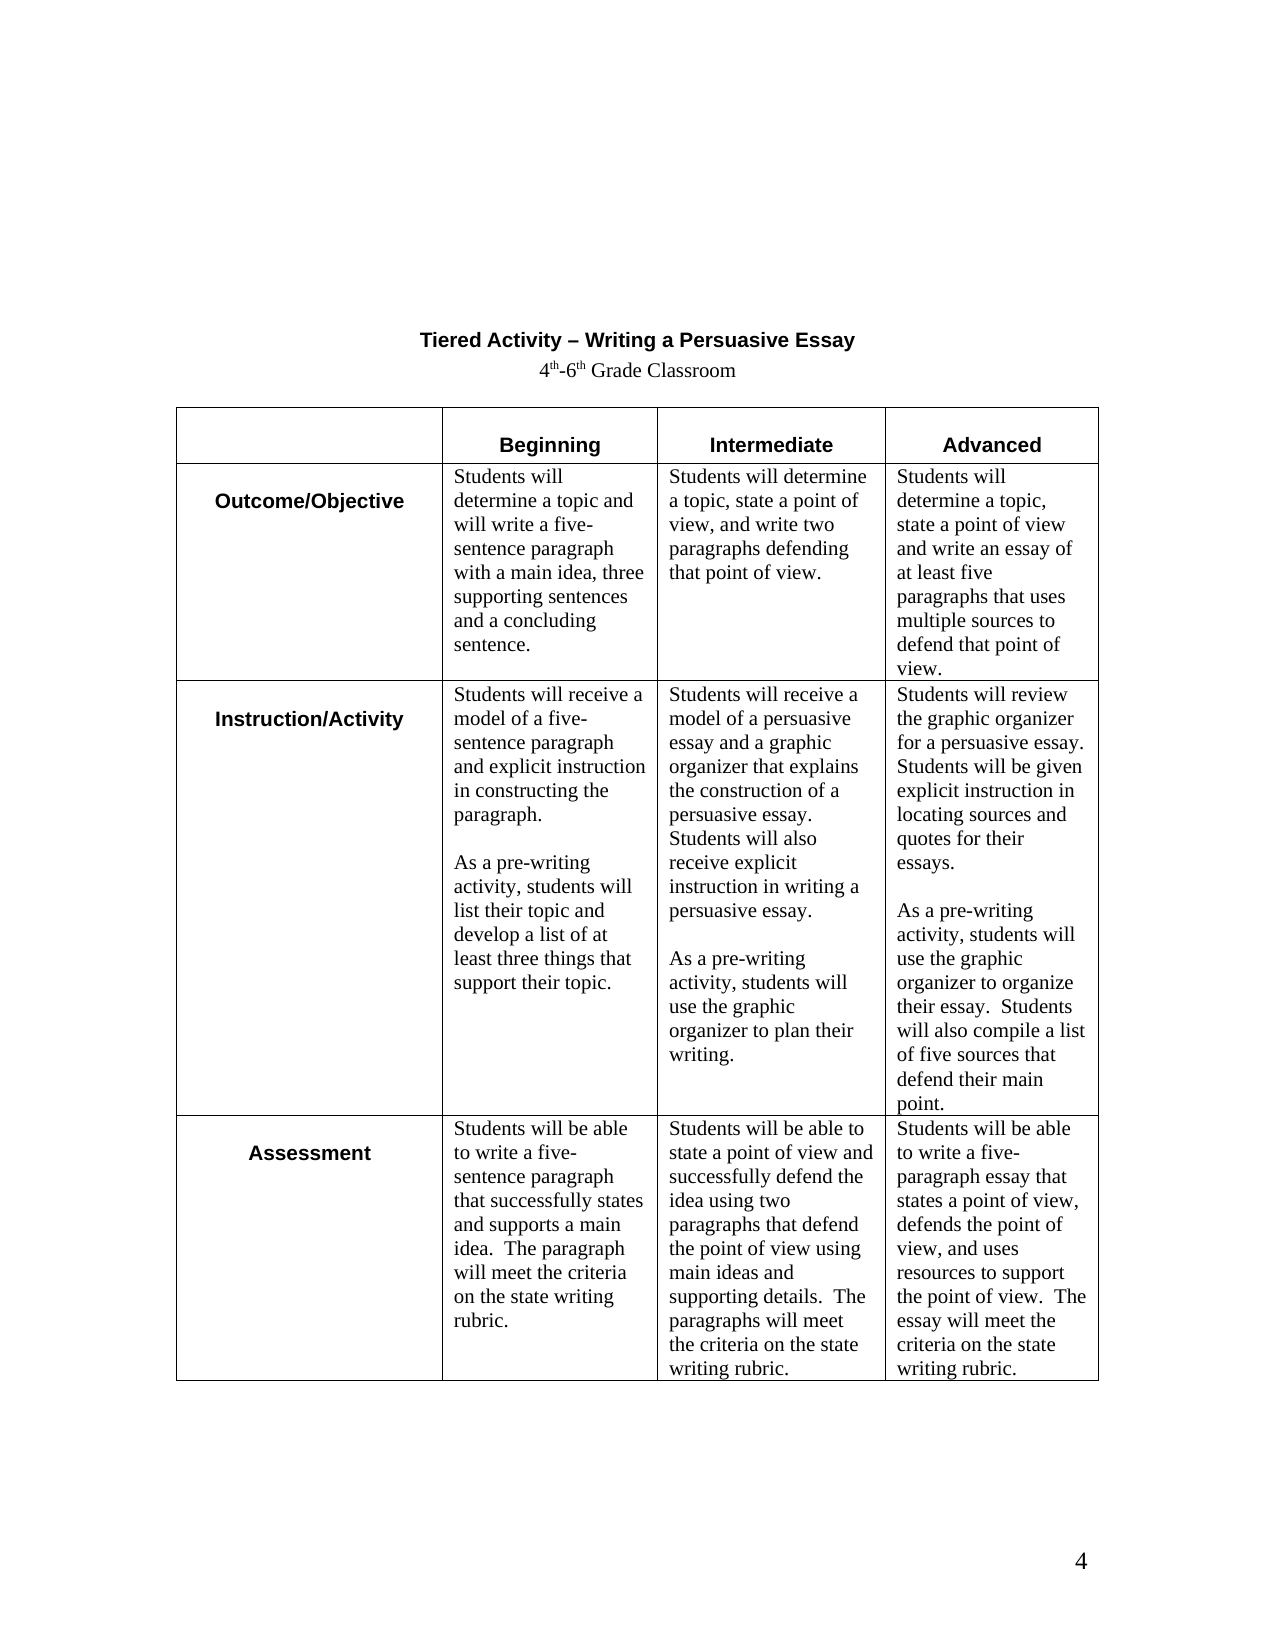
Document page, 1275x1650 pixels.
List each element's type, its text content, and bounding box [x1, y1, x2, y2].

table_cell Students will determine a topic and will write a five-sentence paragraph with a main idea, three supporting sentences and a concluding sentence. [443, 464, 657, 680]
table_cell Students will determine a topic, state a point of view, and write two paragraphs defending that point of view. [658, 464, 885, 680]
table_cell Outcome/Objective [177, 464, 442, 680]
table_cell Students will determine a topic, state a point of view and write an essay of at least five paragraphs that uses multiple sources to defend that point of view. [886, 464, 1098, 680]
table_header [177, 408, 442, 463]
table_header Advanced [886, 408, 1098, 463]
table_cell Students will be able to state a point of view and successfully defend the idea using two paragraphs that defend the point of view using main ideas and supporting details. The paragraphs will meet the criteria on the state writing rubric. [658, 1116, 885, 1380]
table_cell Students will receive a model of a five-sentence paragraph and explicit instruction in constructing the paragraph. As a pre-writing activity, students will list their topic and develop a list of at least three things that support their topic. [443, 681, 657, 1114]
table_cell Students will be able to write a five-sentence paragraph that successfully states and supports a main idea. The paragraph will meet the criteria on the state writing rubric. [443, 1116, 657, 1380]
table_cell Students will be able to write a five-paragraph essay that states a point of view, defends the point of view, and uses resources to support the point of view. The essay will meet the criteria on the state writing rubric. [886, 1116, 1098, 1380]
subtitle Tiered Activity – Writing a Persuasive Essay [187, 328, 1087, 352]
table_cell Students will review the graphic organizer for a persuasive essay. Students will be given explicit instruction in locating sources and quotes for their essays. As a pre-writing activity, students will use the graphic organizer to organize their essay. Students will also compile a list of five sources that defend their main point. [886, 681, 1098, 1114]
table_cell Instruction/Activity [177, 681, 442, 1114]
table_header Intermediate [658, 408, 885, 463]
table_cell Assessment [177, 1116, 442, 1380]
table_cell Students will receive a model of a persuasive essay and a graphic organizer that explains the construction of a persuasive essay. Students will also receive explicit instruction in writing a persuasive essay. As a pre-writing activity, students will use the graphic organizer to plan their writing. [658, 681, 885, 1114]
text 4th-6th Grade Classroom [187, 358, 1087, 382]
table_header Beginning [443, 408, 657, 463]
